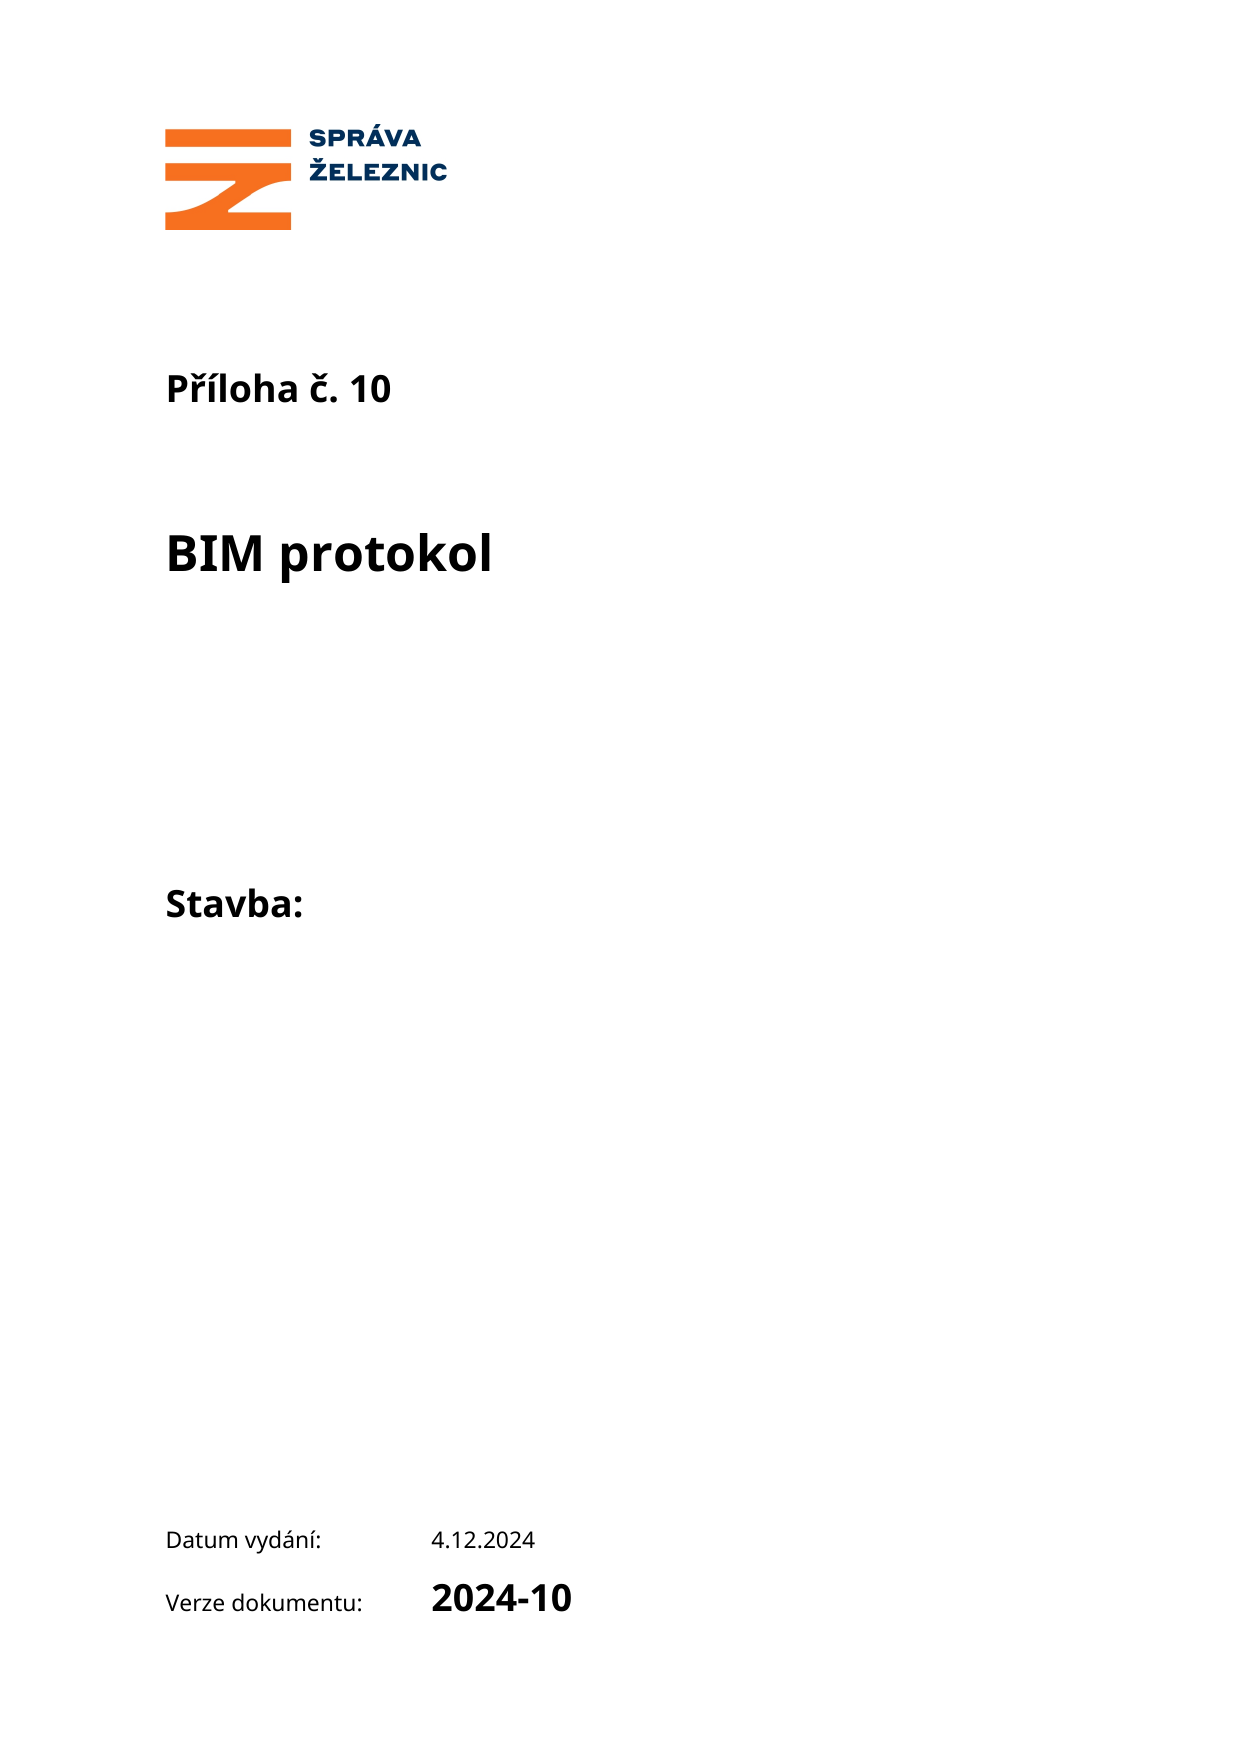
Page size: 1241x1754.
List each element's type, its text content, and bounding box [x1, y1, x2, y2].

picture [165, 124, 447, 230]
text Příloha č. 10 [165, 362, 1075, 413]
text Stavba: [165, 877, 1075, 928]
